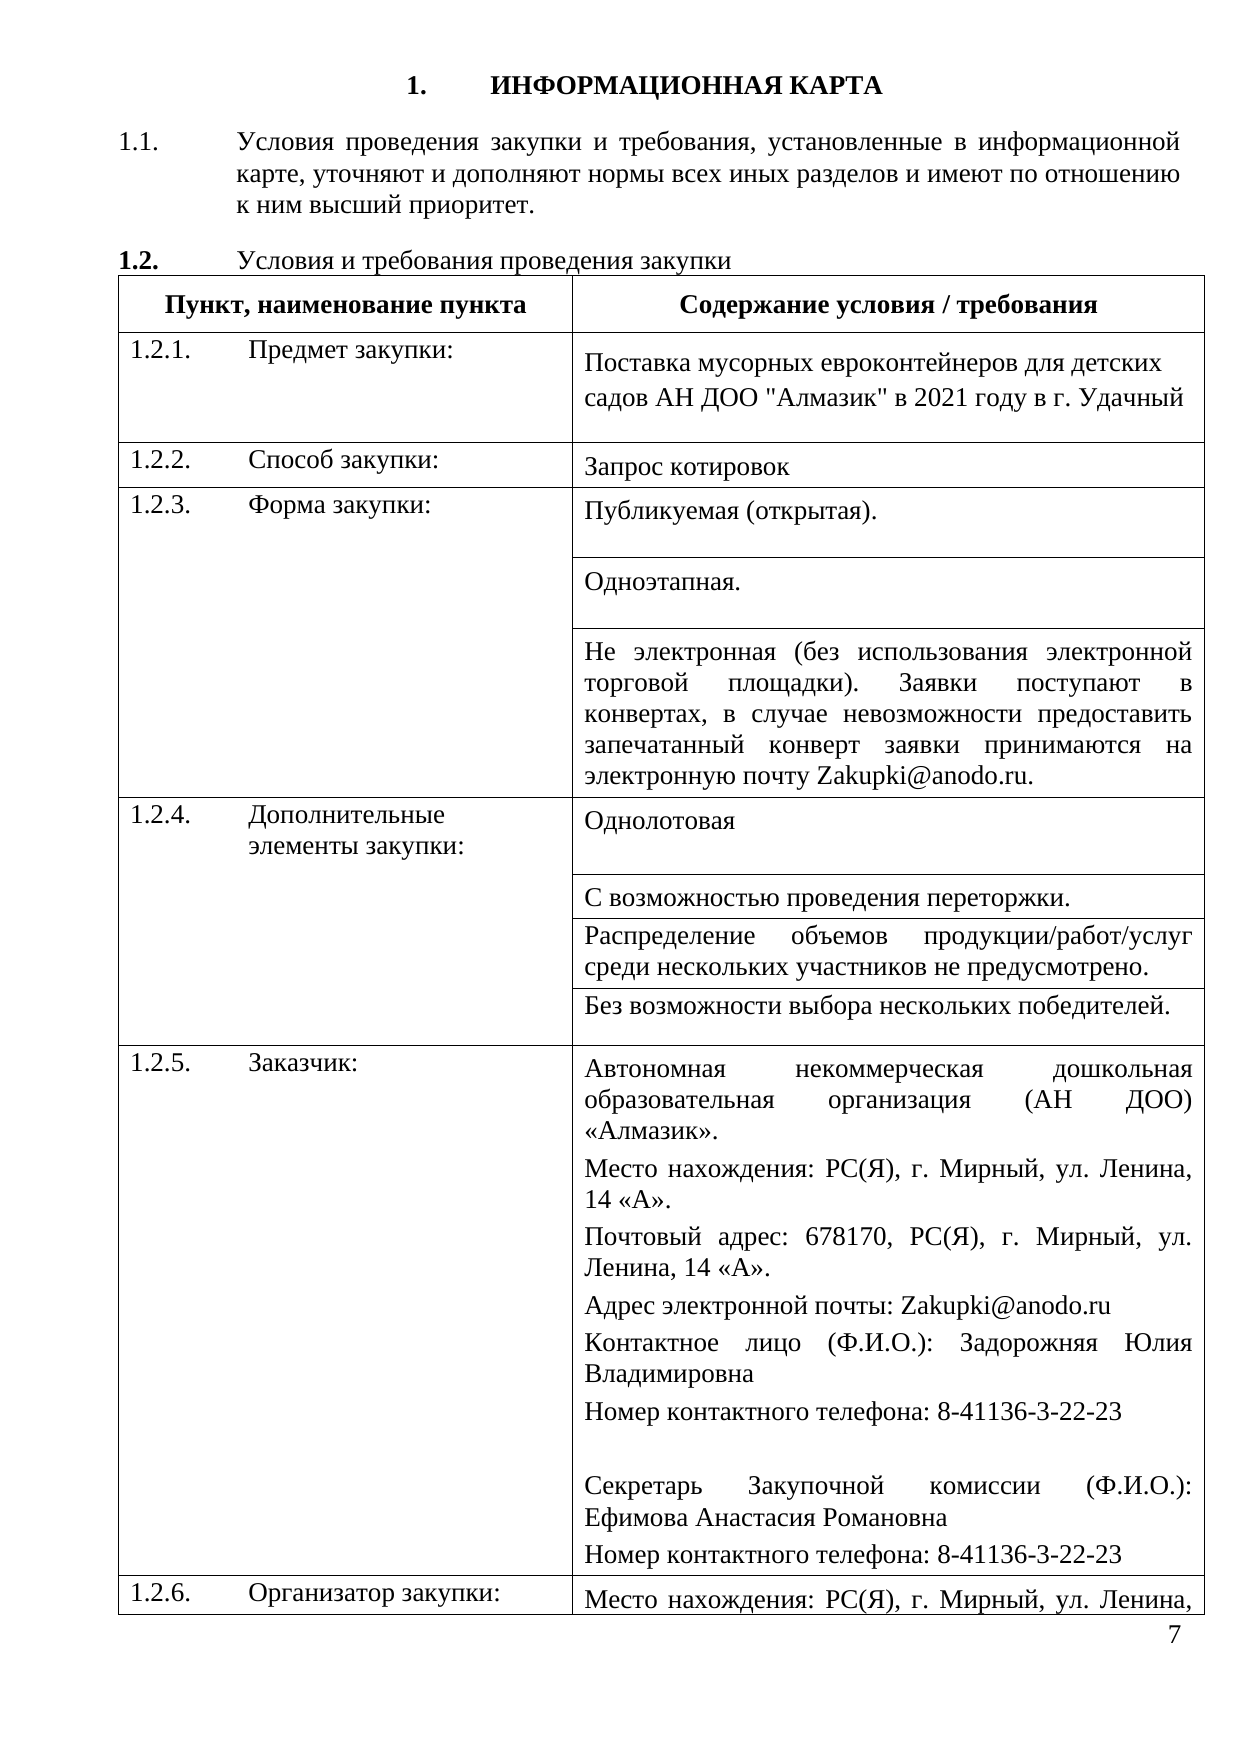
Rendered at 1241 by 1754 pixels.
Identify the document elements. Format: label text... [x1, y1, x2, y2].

table_cell Публикуемая (открытая). [573, 488, 1204, 557]
table_cell Дополнительные элементы закупки: [119, 798, 572, 1045]
table_header Содержание условия / требования [573, 276, 1204, 332]
text Информационная карта [118, 69, 1181, 101]
table_cell Запрос котировок [573, 443, 1204, 487]
table_cell Предмет закупки: [119, 333, 572, 442]
text Условия проведения закупки и требования, установленные в информационной карте, уточняют и дополняют нормы всех иных разделов и имеют по отношению к ним высший приоритет. [118, 126, 1181, 219]
table_header Пункт, наименование пункта [119, 276, 572, 332]
text Условия и требования проведения закупки [118, 244, 1181, 275]
table_cell Автономная некоммерческая дошкольная образовательная организация (АН ДОО) «Алмазик». Место нахождения: РС(Я), г. Мирный, ул. Ленина, 14 «А». Почтовый адрес: 678170, РС(Я), г. Мирный, ул. Ленина, 14 «А». Адрес электронной почты: Zakupki@anodo.ru Контактное лицо (Ф.И.О.): Задорожняя Юлия Владимировна Номер контактного телефона: 8-41136-3-22-23 Секретарь Закупочной комиссии (Ф.И.О.): Ефимова Анастасия Романовна Номер контактного телефона: 8-41136-3-22-23 [573, 1046, 1204, 1575]
table_cell Способ закупки: [119, 443, 572, 487]
table_cell Одноэтапная. [573, 558, 1204, 628]
table_cell С возможностью проведения переторжки. [573, 875, 1204, 918]
table_cell Поставка мусорных евроконтейнеров для детских садов АН ДОО "Алмазик" в 2021 году в г. Удачный [573, 333, 1204, 442]
table_cell Заказчик: [119, 1046, 572, 1575]
table_cell Однолотовая [573, 798, 1204, 874]
table_cell Форма закупки: [119, 488, 572, 797]
table_cell Распределение объемов продукции/работ/услуг среди нескольких участников не предусмотрено. [573, 919, 1204, 988]
table_cell Без возможности выбора нескольких победителей. [573, 989, 1204, 1045]
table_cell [119, 1576, 572, 1614]
table_cell Не электронная (без использования электронной торговой площадки). Заявки поступают в конвертах, в случае невозможности предоставить запечатанный конверт заявки принимаются на электронную почту Zakupki@anodo.ru. [573, 629, 1204, 797]
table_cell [573, 1576, 1204, 1614]
